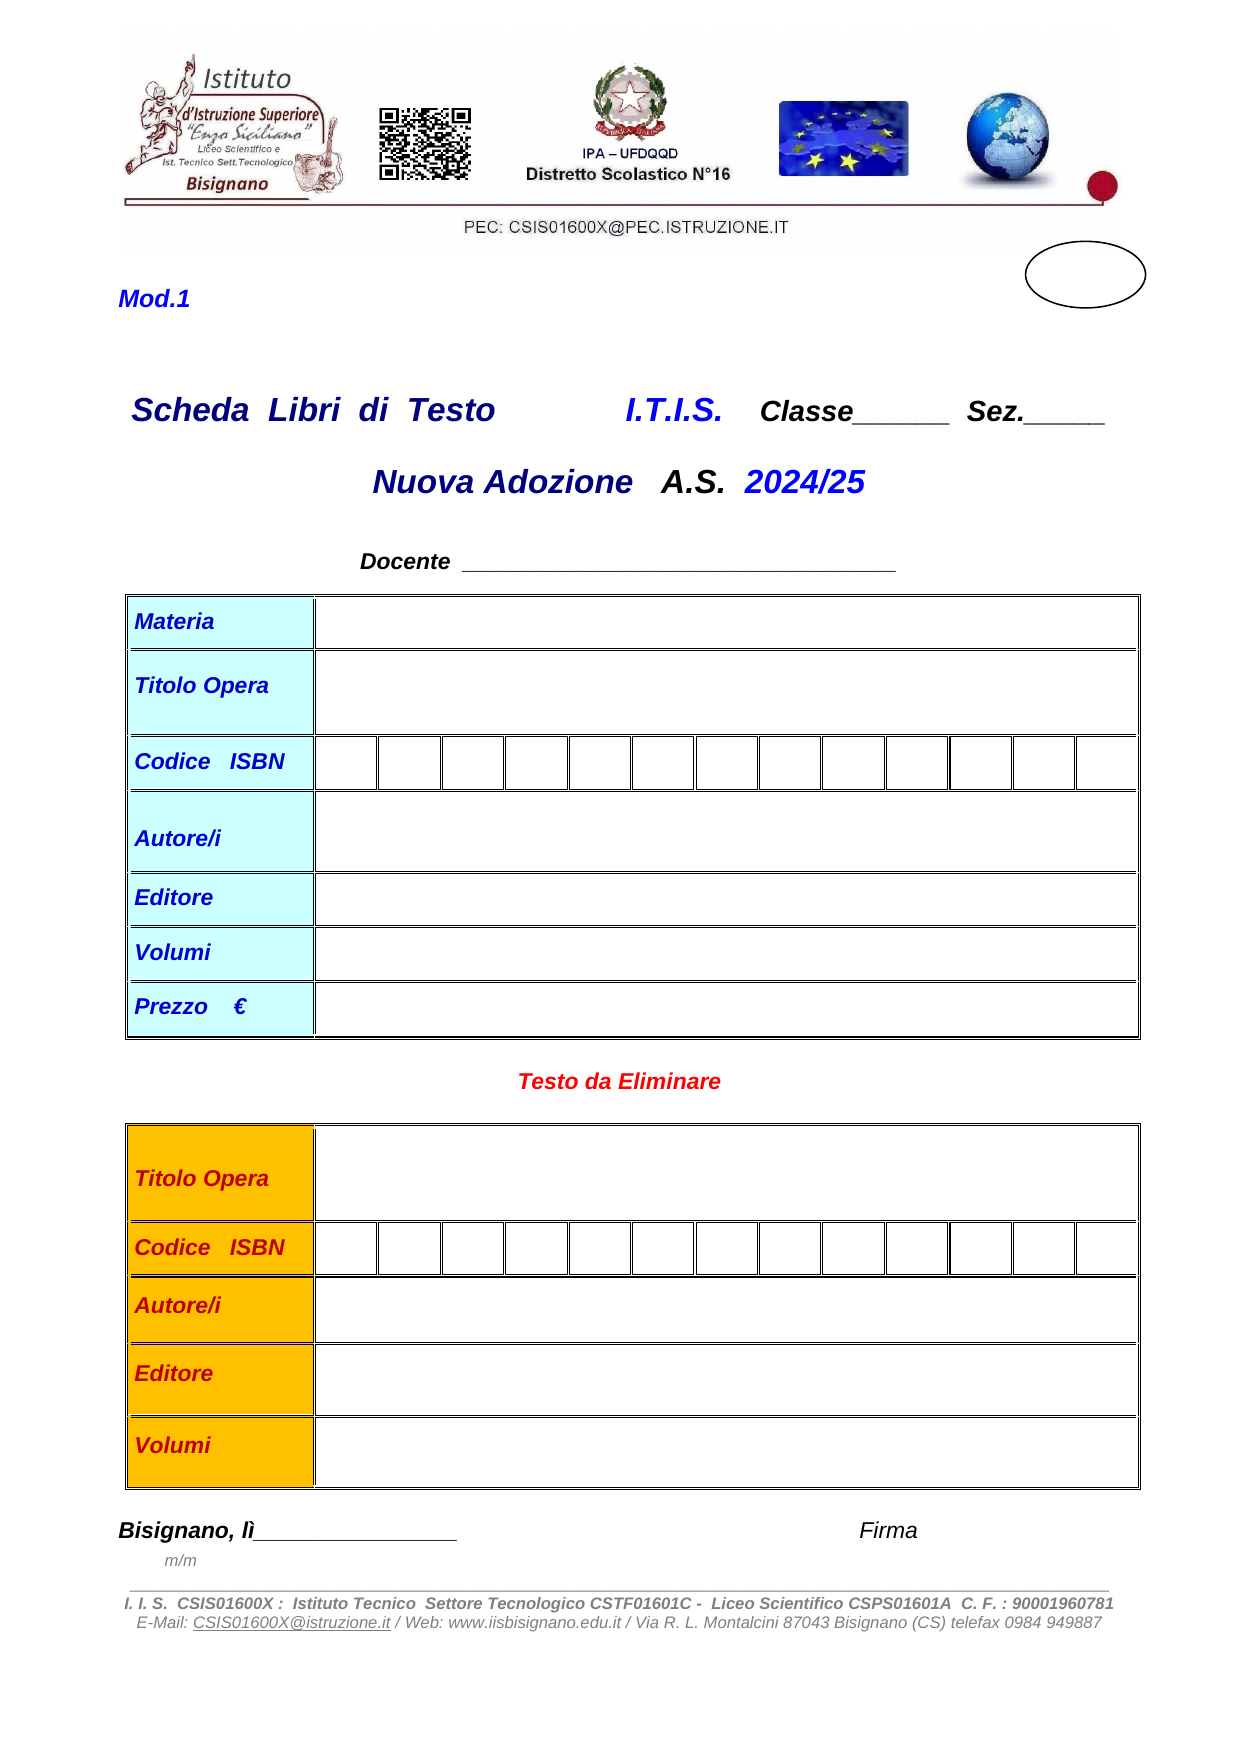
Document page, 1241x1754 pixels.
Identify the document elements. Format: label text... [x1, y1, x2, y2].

table_cell [951, 1223, 1011, 1274]
table_cell [951, 737, 1011, 788]
table_cell [570, 737, 630, 788]
title Scheda Libri di Testo I.T.I.S. Classe______ Sez._____ [118, 390, 1122, 428]
table_cell [570, 1223, 630, 1274]
table_cell [887, 1223, 947, 1274]
table_cell Codice ISBN [128, 1220, 313, 1274]
title Nuova Adozione A.S. 2024/25 [118, 462, 1122, 500]
table_cell [506, 1223, 567, 1274]
table_cell [314, 1415, 1138, 1487]
table_cell [443, 1223, 503, 1274]
table_cell [314, 648, 1139, 734]
table_cell [1014, 1223, 1074, 1274]
table_cell [887, 737, 947, 788]
table_cell Editore [128, 871, 313, 925]
table_cell Volumi [128, 1415, 314, 1487]
table_cell [823, 1223, 884, 1274]
table_cell [1014, 737, 1074, 788]
table_cell Autore/i [128, 789, 313, 871]
table_cell [633, 737, 693, 788]
table_cell Prezzo € [128, 980, 314, 1036]
picture [118, 29, 1123, 256]
table_cell [316, 871, 1138, 925]
table_cell [314, 1342, 1139, 1414]
table_cell [1076, 734, 1139, 788]
table_cell Volumi [127, 925, 314, 979]
table_cell [314, 980, 1138, 1036]
table_cell [316, 789, 1138, 871]
table_cell [760, 737, 820, 788]
table_cell Autore/i [127, 1274, 314, 1342]
table_header Titolo Opera [128, 1126, 314, 1220]
table_cell [314, 1274, 1139, 1342]
text Testo da Eliminare [118, 1068, 1122, 1094]
table_cell [760, 1223, 820, 1274]
table_header Materia [128, 597, 314, 648]
picture [1039, 243, 1123, 256]
table_cell Codice ISBN [127, 734, 314, 788]
table_cell [314, 925, 1139, 979]
table_cell [823, 737, 884, 788]
table_cell [1077, 1220, 1138, 1274]
table_header [314, 1126, 1138, 1220]
table_cell [697, 737, 757, 788]
title Docente __________________________________ [118, 548, 1122, 574]
table_cell [379, 737, 440, 788]
table_cell Titolo Opera [127, 648, 314, 734]
text Bisignano, lì________________ Firma [118, 1517, 1122, 1543]
table_cell Editore [127, 1342, 314, 1414]
table_cell [443, 737, 503, 788]
table_header [314, 597, 1138, 648]
table_cell [316, 737, 376, 788]
table_cell [506, 737, 567, 788]
table_cell [697, 1223, 757, 1274]
text Mod.1 [118, 256, 1122, 313]
table_cell [633, 1223, 693, 1274]
table_cell [379, 1223, 440, 1274]
table_cell [316, 1223, 376, 1274]
